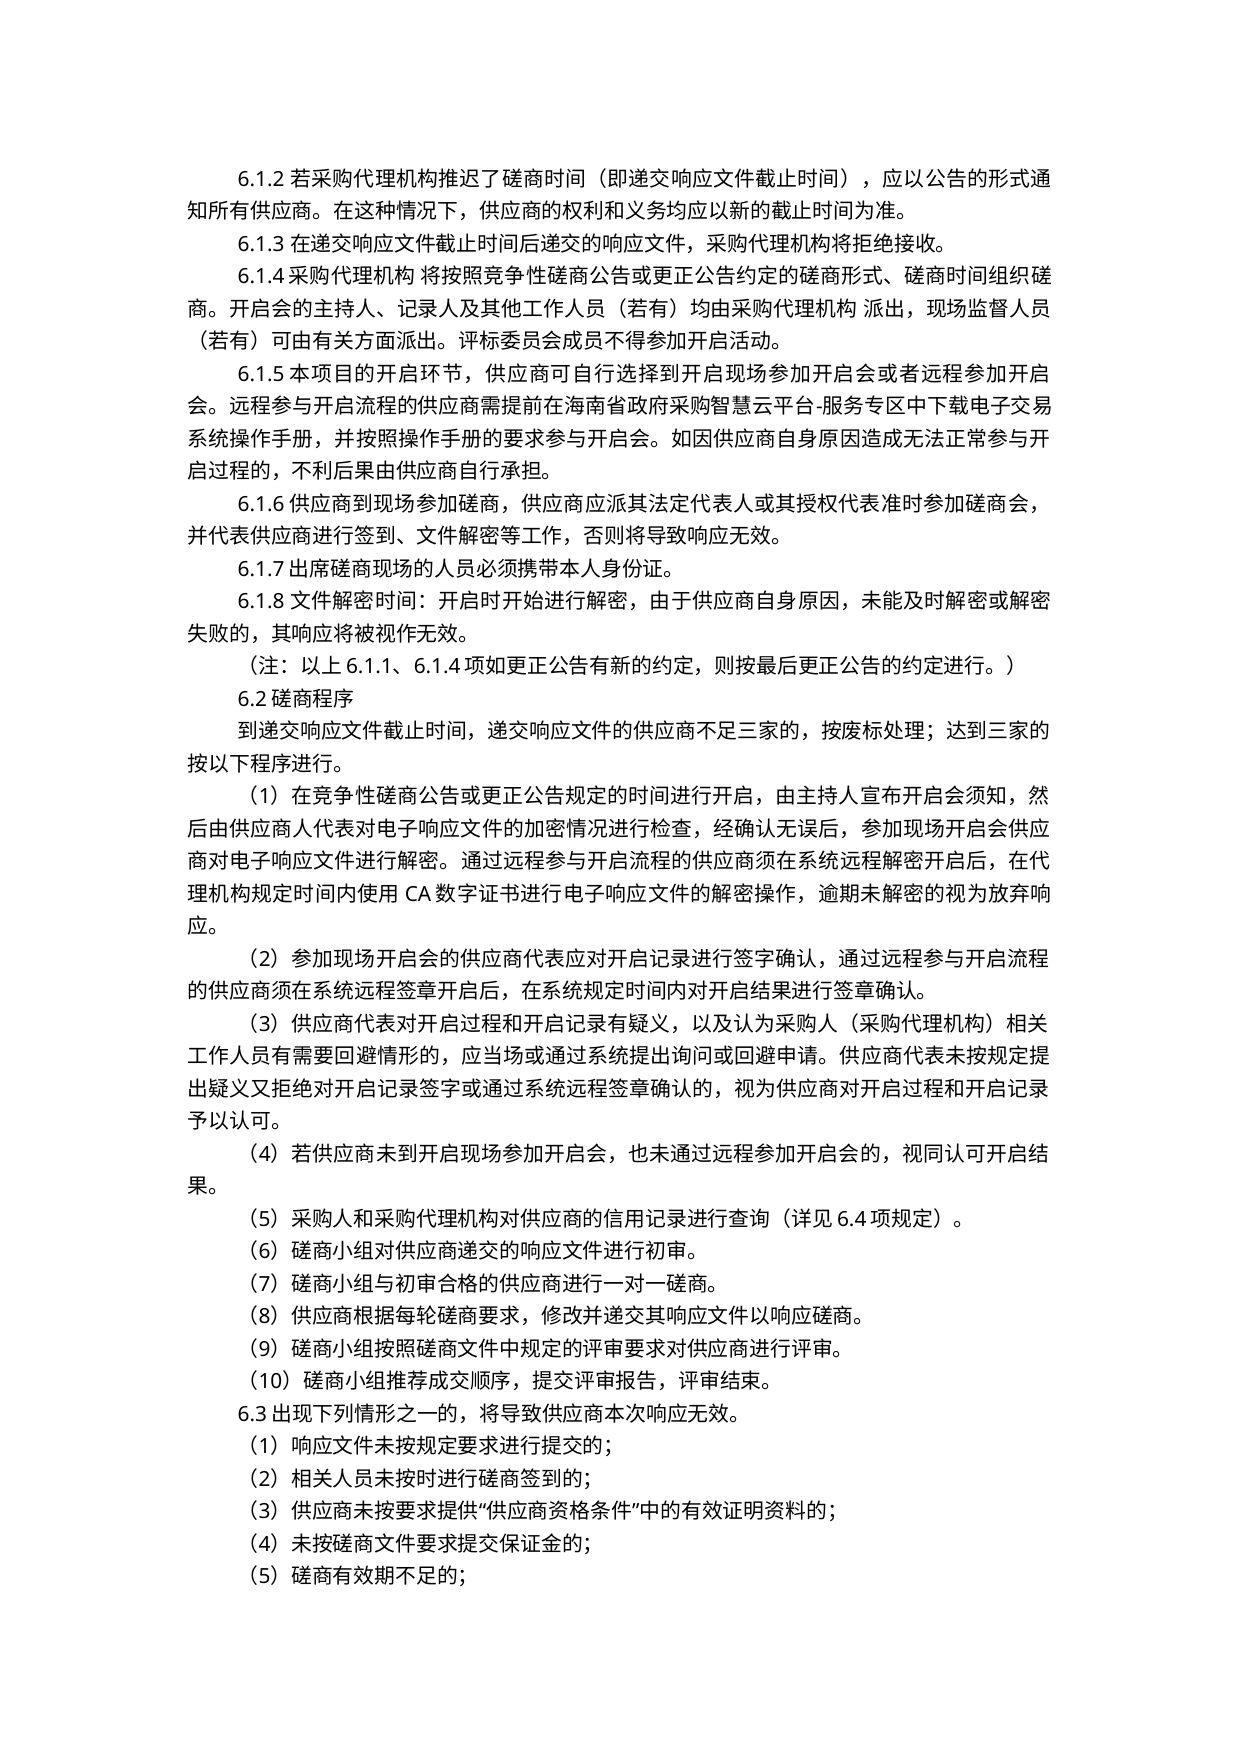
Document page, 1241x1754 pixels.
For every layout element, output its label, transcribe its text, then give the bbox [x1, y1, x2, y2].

text （3）供应商代表对开启过程和开启记录有疑义，以及认为采购人（采购代理机构）相关工作人员有需要回避情形的，应当场或通过系统提出询问或回避申请。供应商代表未按规定提出疑义又拒绝对开启记录签字或通过系统远程签章确认的，视为供应商对开启过程和开启记录予以认可。 [187, 1007, 1053, 1137]
text 6.2磋商程序 [187, 682, 1053, 714]
text （2）相关人员未按时进行磋商签到的； [187, 1462, 1053, 1494]
text （1）响应文件未按规定要求进行提交的； [187, 1429, 1053, 1462]
text （4）未按磋商文件要求提交保证金的； [187, 1527, 1053, 1559]
text （6）磋商小组对供应商递交的响应文件进行初审。 [187, 1234, 1053, 1267]
text （2）参加现场开启会的供应商代表应对开启记录进行签字确认，通过远程参与开启流程的供应商须在系统远程签章开启后，在系统规定时间内对开启结果进行签章确认。 [187, 942, 1053, 1007]
text 6.1.3 在递交响应文件截止时间后递交的响应文件，采购代理机构将拒绝接收。 [187, 227, 1053, 259]
text （3）供应商未按要求提供“供应商资格条件”中的有效证明资料的； [187, 1494, 1053, 1527]
text 6.1.4采购代理机构 将按照竞争性磋商公告或更正公告约定的磋商形式、磋商时间组织磋商。开启会的主持人、记录人及其他工作人员（若有）均由采购代理机构 派出，现场监督人员（若有）可由有关方面派出。评标委员会成员不得参加开启活动。 [187, 259, 1053, 357]
text （5）磋商有效期不足的； [187, 1559, 1053, 1592]
text 6.1.5本项目的开启环节，供应商可自行选择到开启现场参加开启会或者远程参加开启会。远程参与开启流程的供应商需提前在海南省政府采购智慧云平台-服务专区中下载电子交易系统操作手册，并按照操作手册的要求参与开启会。如因供应商自身原因造成无法正常参与开启过程的，不利后果由供应商自行承担。 [187, 357, 1053, 487]
text 6.3出现下列情形之一的，将导致供应商本次响应无效。 [187, 1397, 1053, 1429]
text 6.1.8 文件解密时间：开启时开始进行解密，由于供应商自身原因，未能及时解密或解密失败的，其响应将被视作无效。 [187, 584, 1053, 649]
text （注：以上6.1.1、6.1.4项如更正公告有新的约定，则按最后更正公告的约定进行。） [187, 649, 1053, 682]
text 6.1.7出席磋商现场的人员必须携带本人身份证。 [187, 552, 1053, 584]
text 6.1.6供应商到现场参加磋商，供应商应派其法定代表人或其授权代表准时参加磋商会，并代表供应商进行签到、文件解密等工作，否则将导致响应无效。 [187, 487, 1053, 552]
text （4）若供应商未到开启现场参加开启会，也未通过远程参加开启会的，视同认可开启结果。 [187, 1137, 1053, 1202]
text （9）磋商小组按照磋商文件中规定的评审要求对供应商进行评审。 [187, 1332, 1053, 1364]
text 6.1.2 若采购代理机构推迟了磋商时间（即递交响应文件截止时间），应以公告的形式通知所有供应商。在这种情况下，供应商的权利和义务均应以新的截止时间为准。 [187, 162, 1053, 227]
text （10）磋商小组推荐成交顺序，提交评审报告，评审结束。 [187, 1364, 1053, 1397]
text （5）采购人和采购代理机构对供应商的信用记录进行查询（详见6.4项规定）。 [187, 1202, 1053, 1234]
text （8）供应商根据每轮磋商要求，修改并递交其响应文件以响应磋商。 [187, 1299, 1053, 1332]
text （1）在竞争性磋商公告或更正公告规定的时间进行开启，由主持人宣布开启会须知，然后由供应商人代表对电子响应文件的加密情况进行检查，经确认无误后，参加现场开启会供应商对电子响应文件进行解密。通过远程参与开启流程的供应商须在系统远程解密开启后，在代理机构规定时间内使用CA数字证书进行电子响应文件的解密操作，逾期未解密的视为放弃响应。 [187, 779, 1053, 942]
text 到递交响应文件截止时间，递交响应文件的供应商不足三家的，按废标处理；达到三家的按以下程序进行。 [187, 714, 1053, 779]
text （7）磋商小组与初审合格的供应商进行一对一磋商。 [187, 1267, 1053, 1299]
